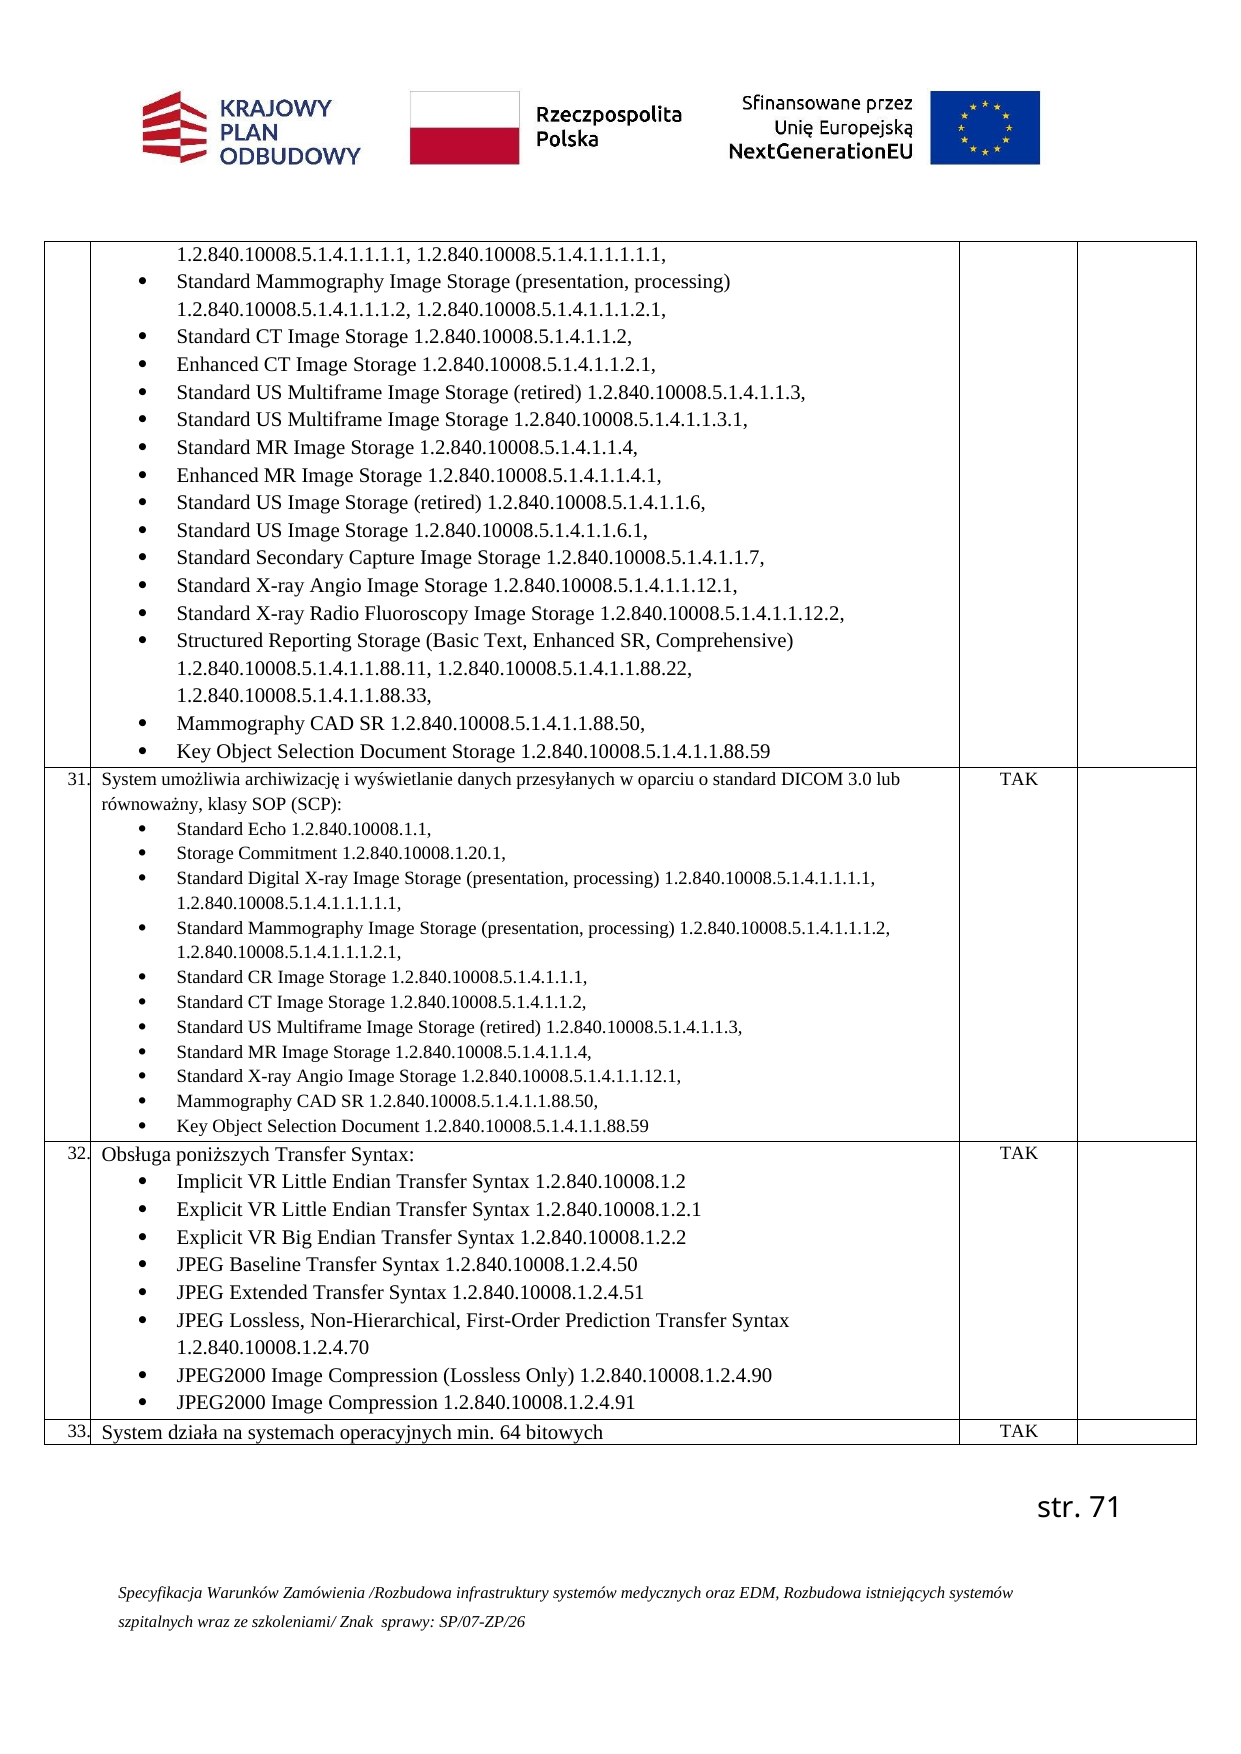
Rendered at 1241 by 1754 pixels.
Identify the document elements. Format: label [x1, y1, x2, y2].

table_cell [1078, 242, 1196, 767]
picture [118, 67, 1064, 189]
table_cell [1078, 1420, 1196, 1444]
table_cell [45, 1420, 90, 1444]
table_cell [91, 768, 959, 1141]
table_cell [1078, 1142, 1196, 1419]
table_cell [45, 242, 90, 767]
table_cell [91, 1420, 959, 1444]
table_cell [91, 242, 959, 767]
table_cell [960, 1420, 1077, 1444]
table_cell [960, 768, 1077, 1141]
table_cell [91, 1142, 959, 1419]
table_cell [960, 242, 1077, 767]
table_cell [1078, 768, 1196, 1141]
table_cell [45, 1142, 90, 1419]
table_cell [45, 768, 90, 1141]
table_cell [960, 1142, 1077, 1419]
